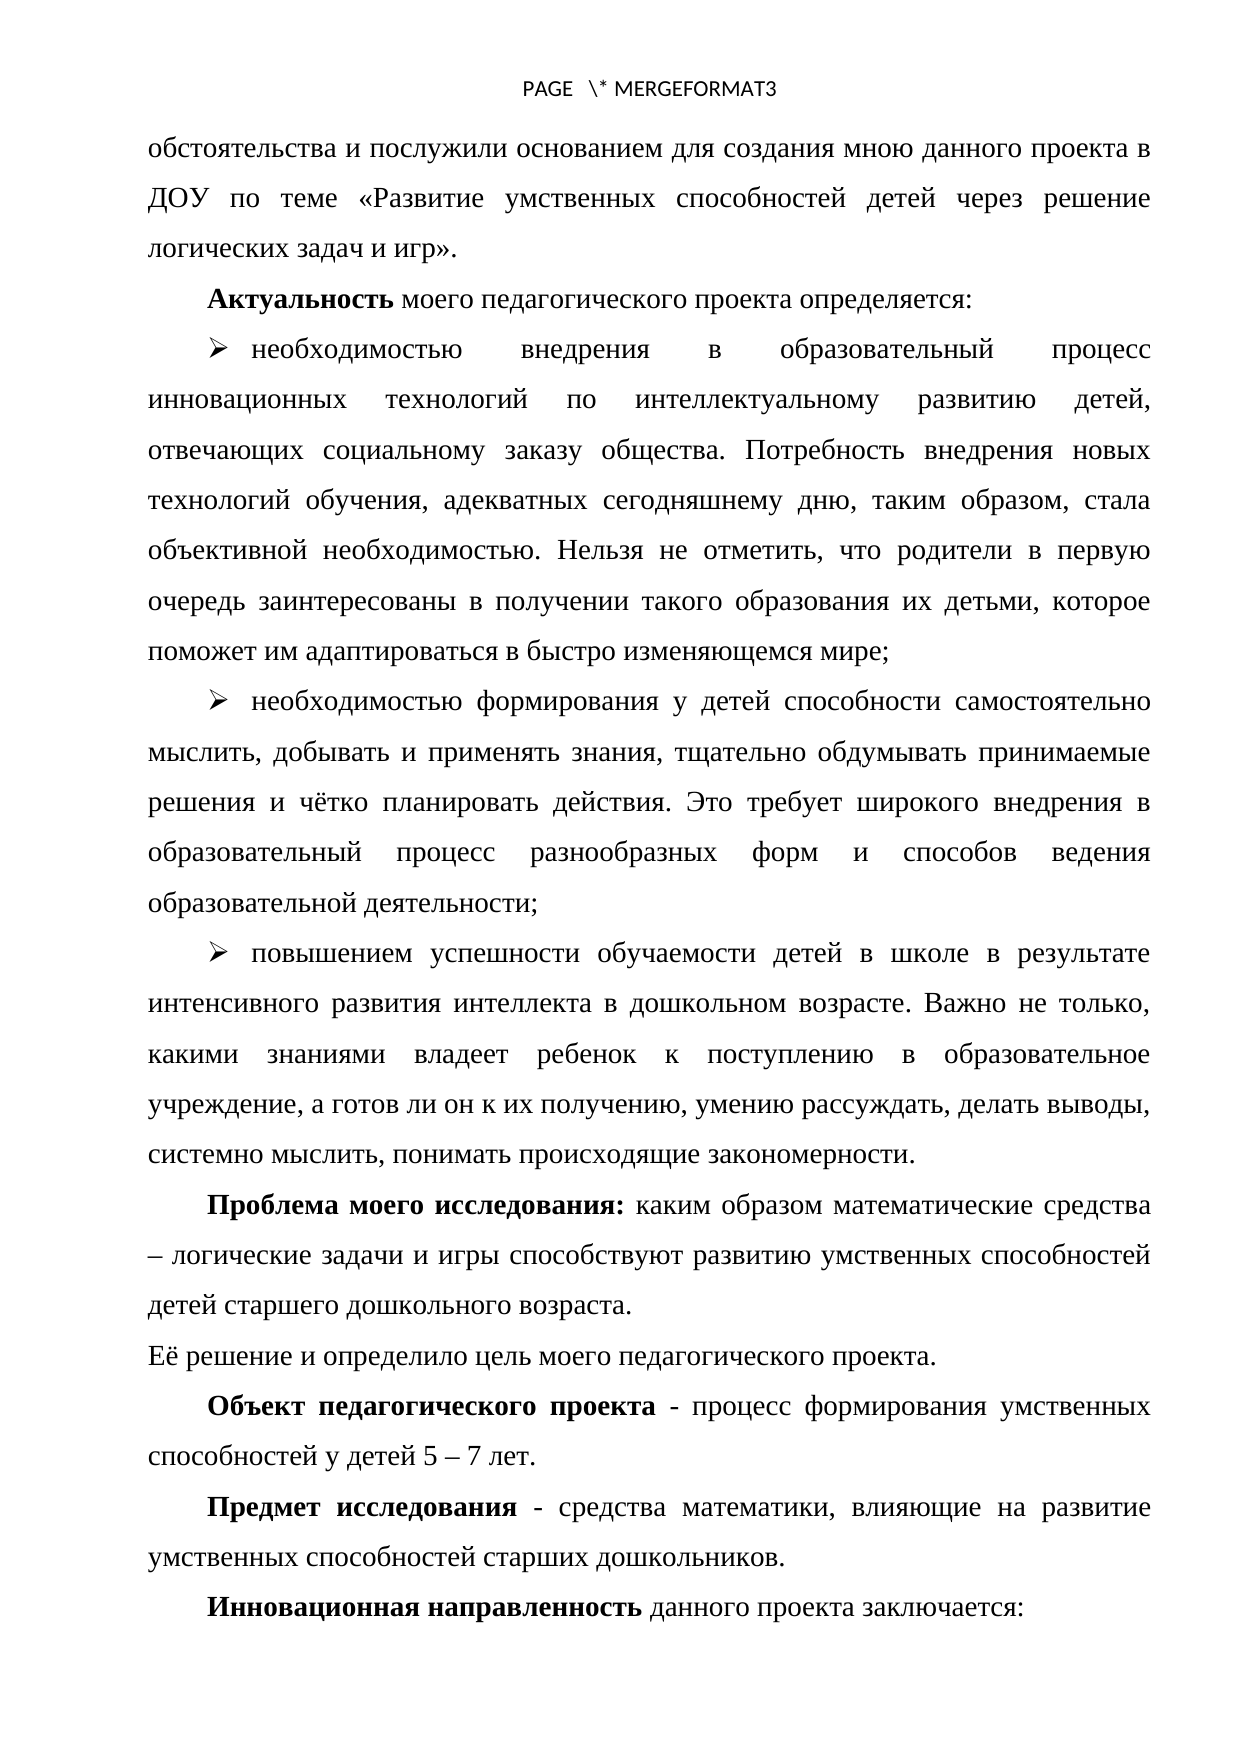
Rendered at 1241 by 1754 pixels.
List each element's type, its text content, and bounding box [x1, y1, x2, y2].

text Актуальность моего педагогического проекта определяется: [148, 281, 1152, 314]
list необходимостью внедрения в образовательный процесс инновационных технологий по интеллектуальному развитию детей, отвечающих социальному заказу общества. Потребность внедрения новых технологий обучения, адекватных сегодняшнему дню, таким образом, стала объективной необходимостью. Нельзя не отметить, что родители в первую очередь заинтересованы в получении такого образования их детьми, которое поможет им адаптироваться в быстро изменяющемся мире; [148, 331, 1152, 667]
text Её решение и определило цель моего педагогического проекта. [148, 1338, 1152, 1371]
text Проблема моего исследования: каким образом математические средства – логические задачи и игры способствуют развитию умственных способностей детей старшего дошкольного возраста. [148, 1187, 1152, 1321]
text Объект педагогического проекта - процесс формирования умственных способностей у детей 5 – 7 лет. [148, 1388, 1152, 1472]
list повышением успешности обучаемости детей в школе в результате интенсивного развития интеллекта в дошкольном возрасте. Важно не только, какими знаниями владеет ребенок к поступлению в образовательное учреждение, а готов ли он к их получению, умению рассуждать, делать выводы, системно мыслить, понимать происходящие закономерности. [148, 935, 1152, 1170]
text Инновационная направленность данного проекта заключается: [148, 1589, 1152, 1623]
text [148, 130, 1152, 264]
text Предмет исследования - средства математики, влияющие на развитие умственных способностей старших дошкольников. [148, 1489, 1152, 1572]
list необходимостью формирования у детей способности самостоятельно мыслить, добывать и применять знания, тщательно обдумывать принимаемые решения и чётко планировать действия. Это требует широкого внедрения в образовательный процесс разнообразных форм и способов ведения образовательной деятельности; [148, 683, 1152, 918]
